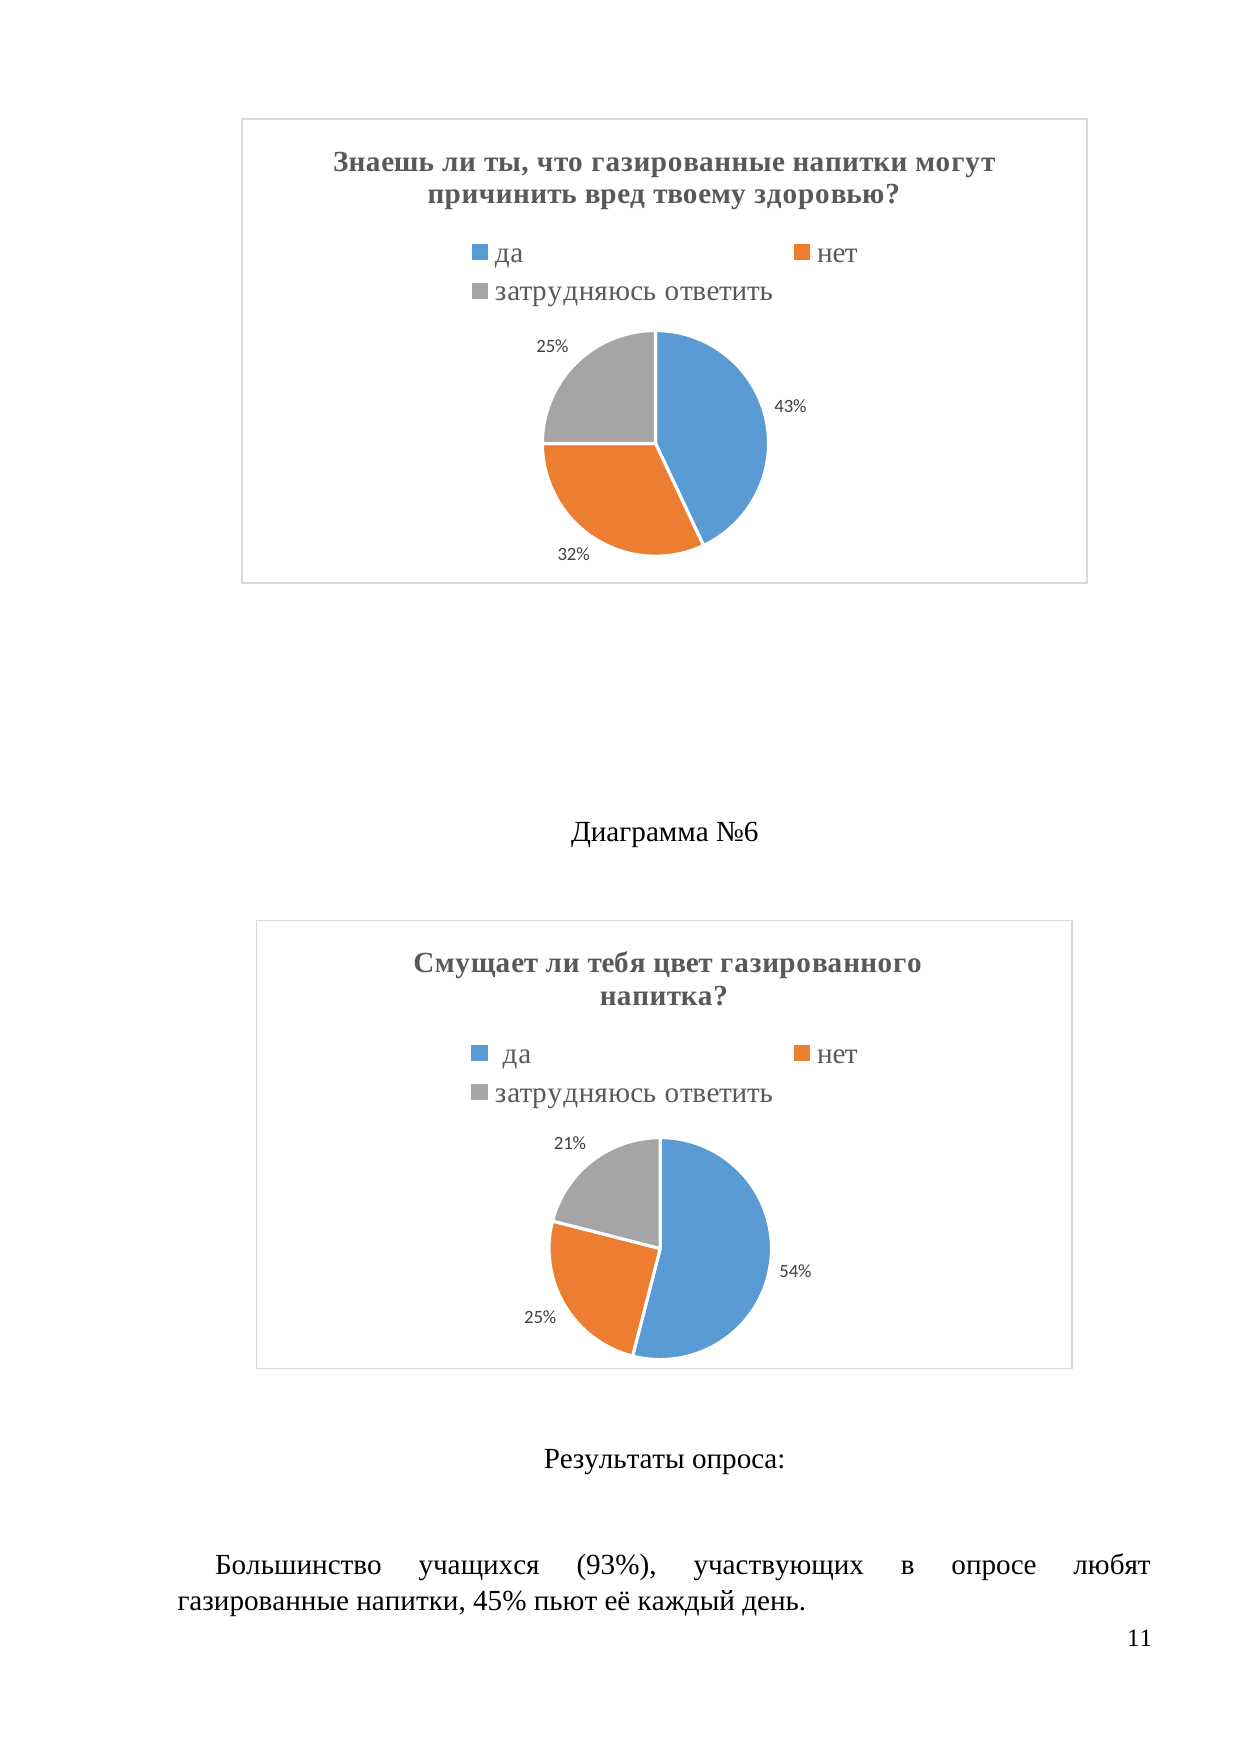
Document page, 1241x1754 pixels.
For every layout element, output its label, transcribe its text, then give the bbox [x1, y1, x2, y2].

text Результаты опроса: [177, 1441, 1152, 1475]
text Диаграмма №6 [177, 814, 1152, 847]
text Большинство учащихся (93%), участвующих в опросе любят газированные напитки, 45% пьют её каждый день. [177, 1547, 1152, 1616]
